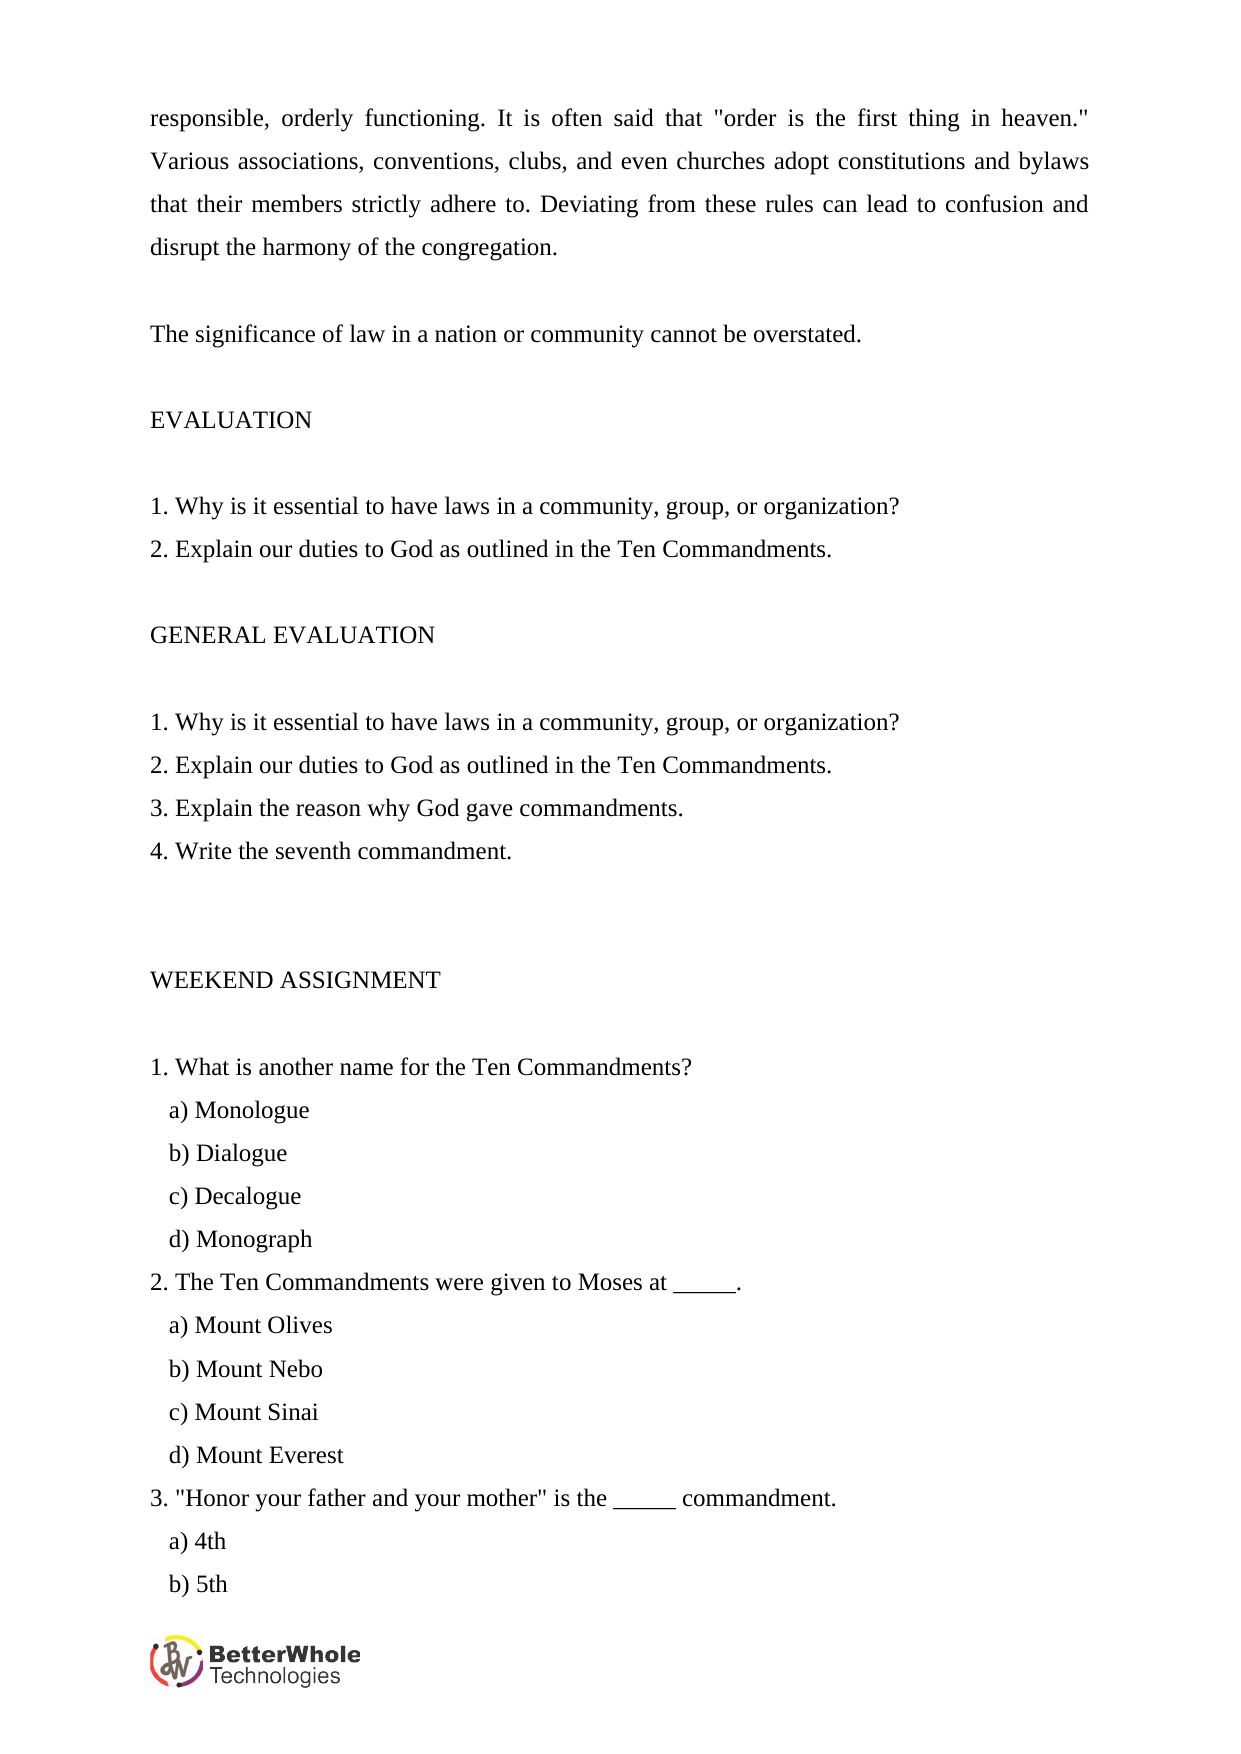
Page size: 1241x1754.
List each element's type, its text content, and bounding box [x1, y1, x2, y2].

text 3. "Honor your father and your mother" is the _____ commandment. [150, 1483, 1090, 1512]
text GENERAL EVALUATION [150, 621, 1090, 649]
text d) Mount Everest [150, 1440, 1090, 1469]
picture [150, 1635, 360, 1688]
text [150, 103, 1090, 261]
text WEEKEND ASSIGNMENT [150, 966, 1090, 994]
text a) Monologue [150, 1095, 1090, 1124]
text a) Mount Olives [150, 1311, 1090, 1339]
text 2. Explain our duties to God as outlined in the Ten Commandments. [150, 534, 1090, 563]
text 4. Write the seventh commandment. [150, 836, 1090, 865]
text The significance of law in a nation or community cannot be overstated. [150, 319, 1090, 347]
text c) Mount Sinai [150, 1397, 1090, 1426]
text 1. Why is it essential to have laws in a community, group, or organization? [150, 491, 1090, 520]
text EVALUATION [150, 405, 1090, 434]
text b) 5th [150, 1569, 1090, 1598]
text a) 4th [150, 1526, 1090, 1555]
text 1. Why is it essential to have laws in a community, group, or organization? [150, 707, 1090, 736]
text 2. The Ten Commandments were given to Moses at _____. [150, 1267, 1090, 1296]
text 1. What is another name for the Ten Commandments? [150, 1052, 1090, 1081]
text d) Monograph [150, 1224, 1090, 1253]
text 2. Explain our duties to God as outlined in the Ten Commandments. [150, 750, 1090, 779]
text 3. Explain the reason why God gave commandments. [150, 793, 1090, 822]
text c) Decalogue [150, 1181, 1090, 1210]
text b) Mount Nebo [150, 1354, 1090, 1382]
text b) Dialogue [150, 1138, 1090, 1167]
